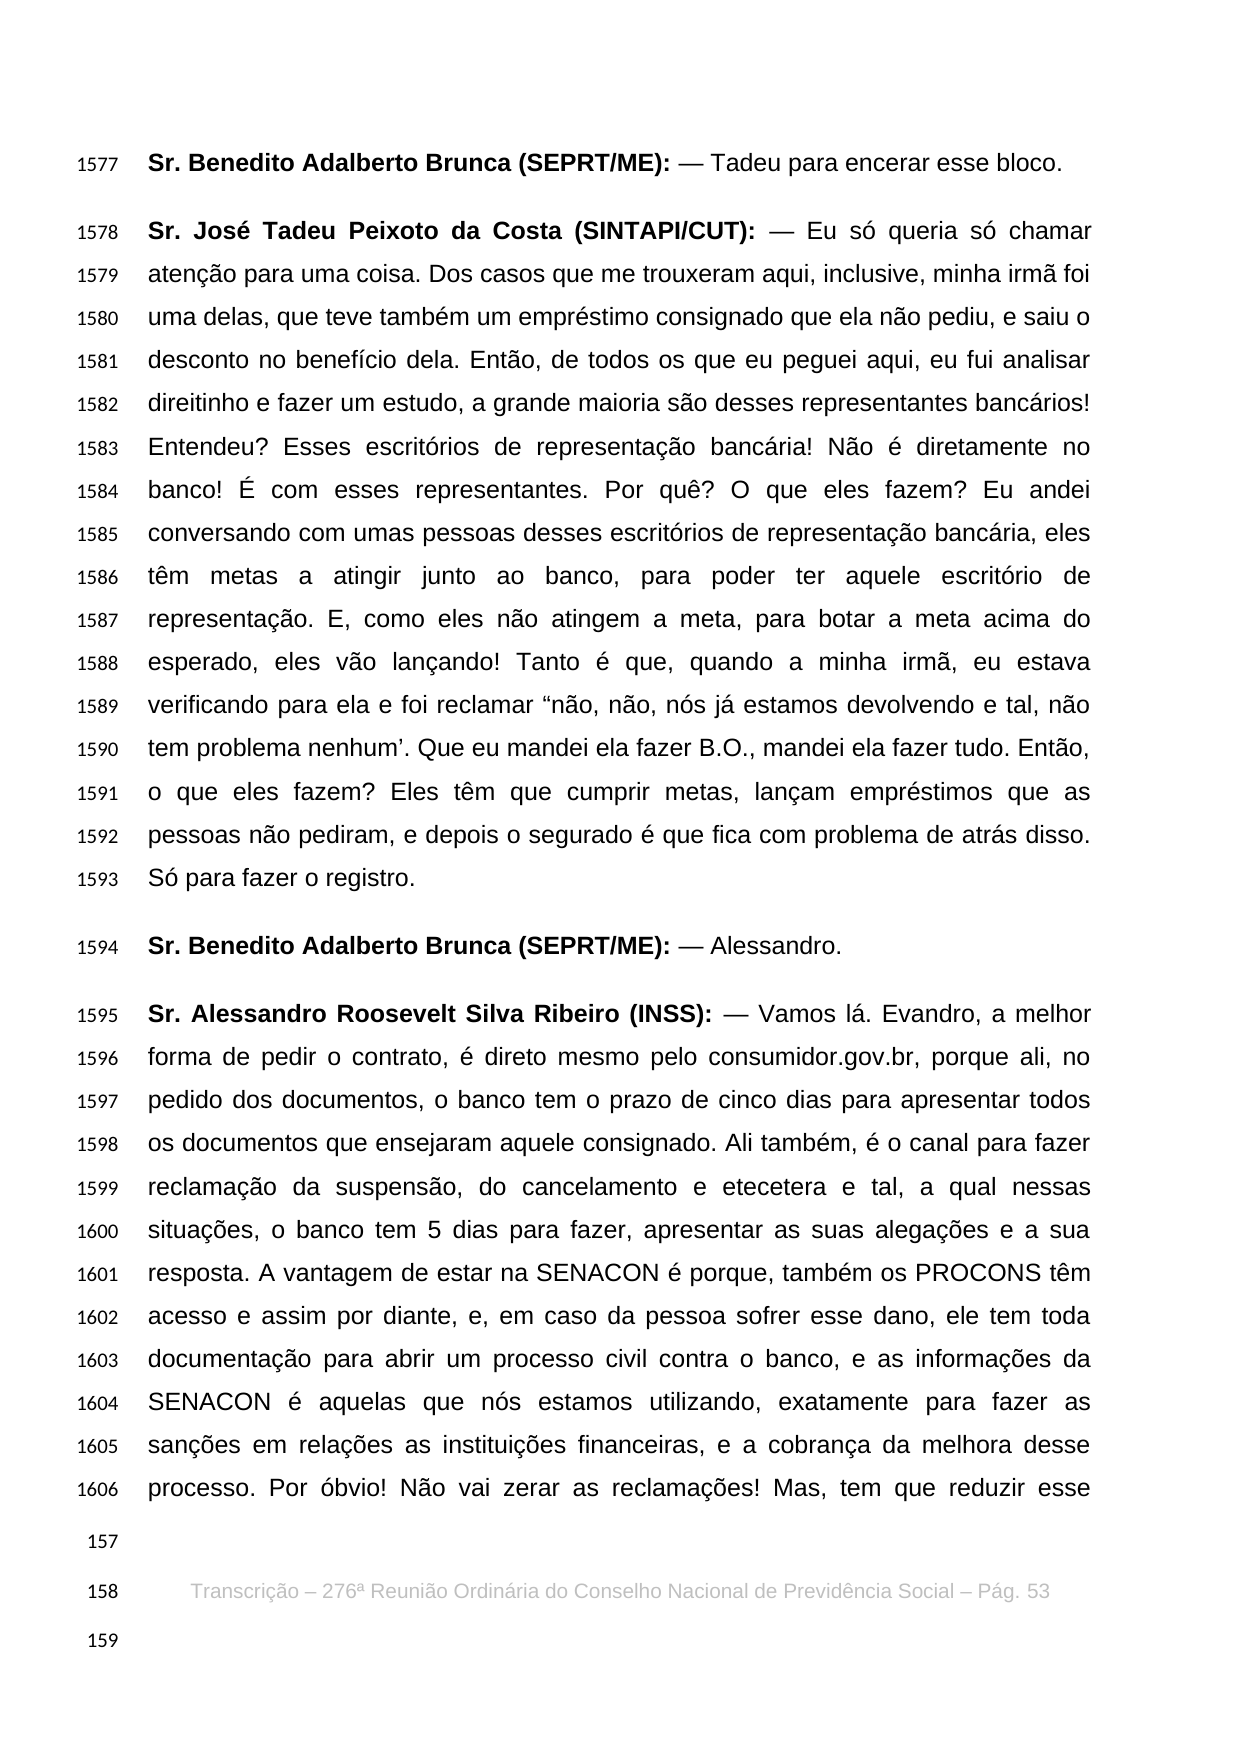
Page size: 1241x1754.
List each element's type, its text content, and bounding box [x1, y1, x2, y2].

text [148, 999, 1092, 1502]
text Sr. José Tadeu Peixoto da Costa (SINTAPI/CUT): — Eu só queria só chamar atenção para uma coisa. Dos casos que me trouxeram aqui, inclusive, minha irmã foi uma delas, que teve também um empréstimo consignado que ela não pediu, e saiu o desconto no benefício dela. Então, de todos os que eu peguei aqui, eu fui analisar direitinho e fazer um estudo, a grande maioria são desses representantes bancários! Entendeu? Esses escritórios de representação bancária! Não é diretamente no banco! É com esses representantes. Por quê? O que eles fazem? Eu andei conversando com umas pessoas desses escritórios de representação bancária, eles têm metas a atingir junto ao banco, para poder ter aquele escritório de representação. E, como eles não atingem a meta, para botar a meta acima do esperado, eles vão lançando! Tanto é que, quando a minha irmã, eu estava verificando para ela e foi reclamar “não, não, nós já estamos devolvendo e tal, não tem problema nenhum’. Que eu mandei ela fazer B.O., mandei ela fazer tudo. Então, o que eles fazem? Eles têm que cumprir metas, lançam empréstimos que as pessoas não pediram, e depois o segurado é que fica com problema de atrás disso. Só para fazer o registro. [148, 216, 1092, 891]
text Sr. Benedito Adalberto Brunca (SEPRT/ME): — Alessandro. [148, 931, 1092, 959]
text Sr. Benedito Adalberto Brunca (SEPRT/ME): — Tadeu para encerar esse bloco. [148, 148, 1092, 176]
